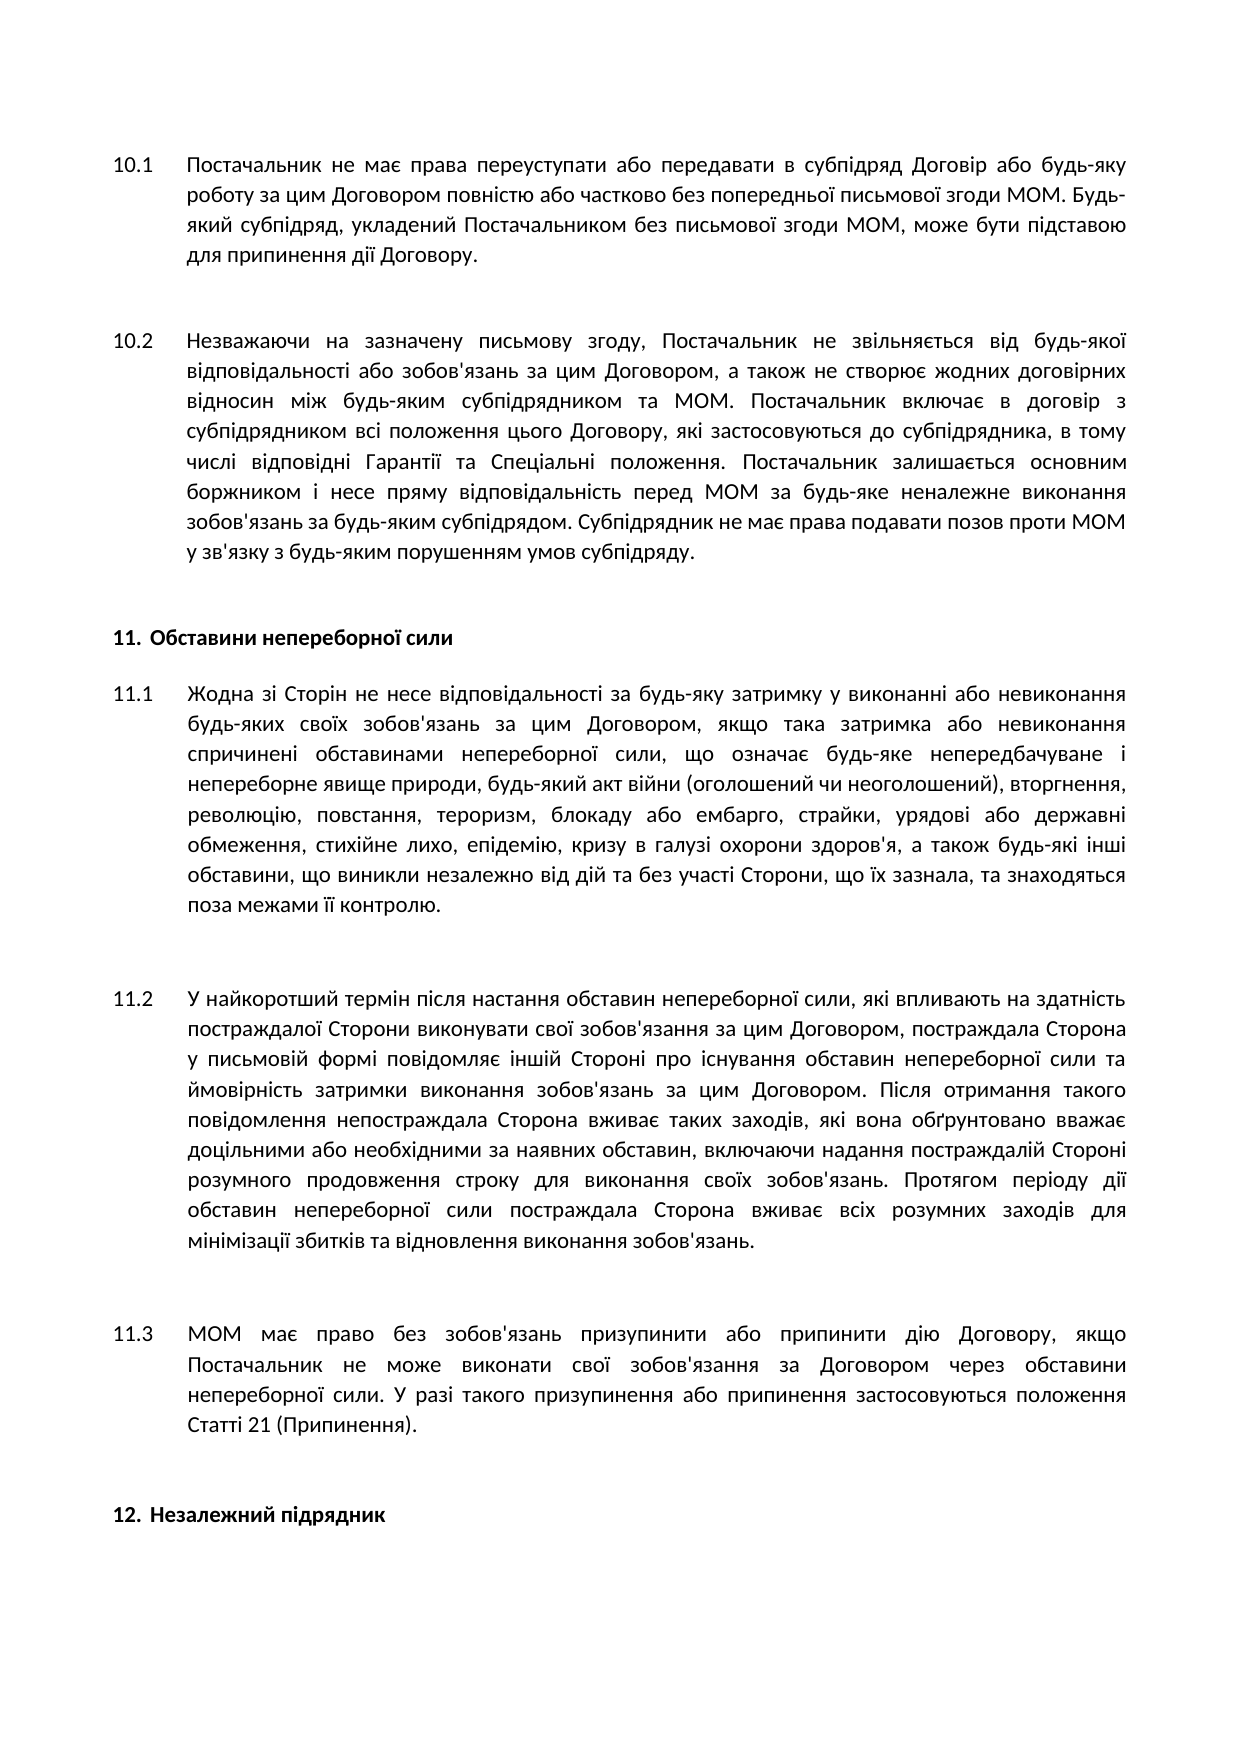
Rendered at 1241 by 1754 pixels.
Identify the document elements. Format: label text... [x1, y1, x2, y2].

text 10.2 Незважаючи на зазначену письмову згоду, Постачальник не звільняється від будь-якої відповідальності або зобов'язань за цим Договором, а також не створює жодних договірних відносин між будь-яким субпідрядником та МОМ. Постачальник включає в договір з субпідрядником всі положення цього Договору, які застосовуються до субпідрядника, в тому числі відповідні Гарантії та Спеціальні положення. Постачальник залишається основним боржником і несе пряму відповідальність перед МОМ за будь-яке неналежне виконання зобов'язань за будь-яким субпідрядом. Субпідрядник не має права подавати позов проти МОМ у зв'язку з будь-яким порушенням умов субпідряду. [112, 326, 1128, 566]
text 11.1 Жодна зі Сторін не несе відповідальності за будь-яку затримку у виконанні або невиконання будь-яких своїх зобов'язань за цим Договором, якщо така затримка або невиконання спричинені обставинами непереборної сили, що означає будь-яке непередбачуване і непереборне явище природи, будь-який акт війни (оголошений чи неоголошений), вторгнення, революцію, повстання, тероризм, блокаду або ембарго, страйки, урядові або державні обмеження, стихійне лихо, епідемію, кризу в галузі охорони здоров'я, а також будь-які інші обставини, що виникли незалежно від дій та без участі Сторони, що їх зазнала, та знаходяться поза межами її контролю. [112, 679, 1128, 918]
list Незалежний підрядник [112, 1500, 1128, 1528]
list Обставини непереборної сили [112, 623, 1128, 651]
text 11.2 У найкоротший термін після настання обставин непереборної сили, які впливають на здатність постраждалої Сторони виконувати свої зобов'язання за цим Договором, постраждала Сторона у письмовій формі повідомляє іншій Стороні про існування обставин непереборної сили та ймовірність затримки виконання зобов'язань за цим Договором. Після отримання такого повідомлення непостраждала Сторона вживає таких заходів, які вона обґрунтовано вважає доцільними або необхідними за наявних обставин, включаючи надання постраждалій Стороні розумного продовження строку для виконання своїх зобов'язань. Протягом періоду дії обставин непереборної сили постраждала Сторона вживає всіх розумних заходів для мінімізації збитків та відновлення виконання зобов'язань. [112, 984, 1128, 1254]
text 10.1 Постачальник не має права переуступати або передавати в субпідряд Договір або будь-яку роботу за цим Договором повністю або частково без попередньої письмової згоди МОМ. Будь-який субпідряд, укладений Постачальником без письмової згоди МОМ, може бути підставою для припинення дії Договору. [112, 150, 1128, 269]
text 11.3 МОМ має право без зобов'язань призупинити або припинити дію Договору, якщо Постачальник не може виконати свої зобов'язання за Договором через обставини непереборної сили. У разі такого призупинення або припинення застосовуються положення Статті 21 (Припинення). [112, 1319, 1128, 1438]
